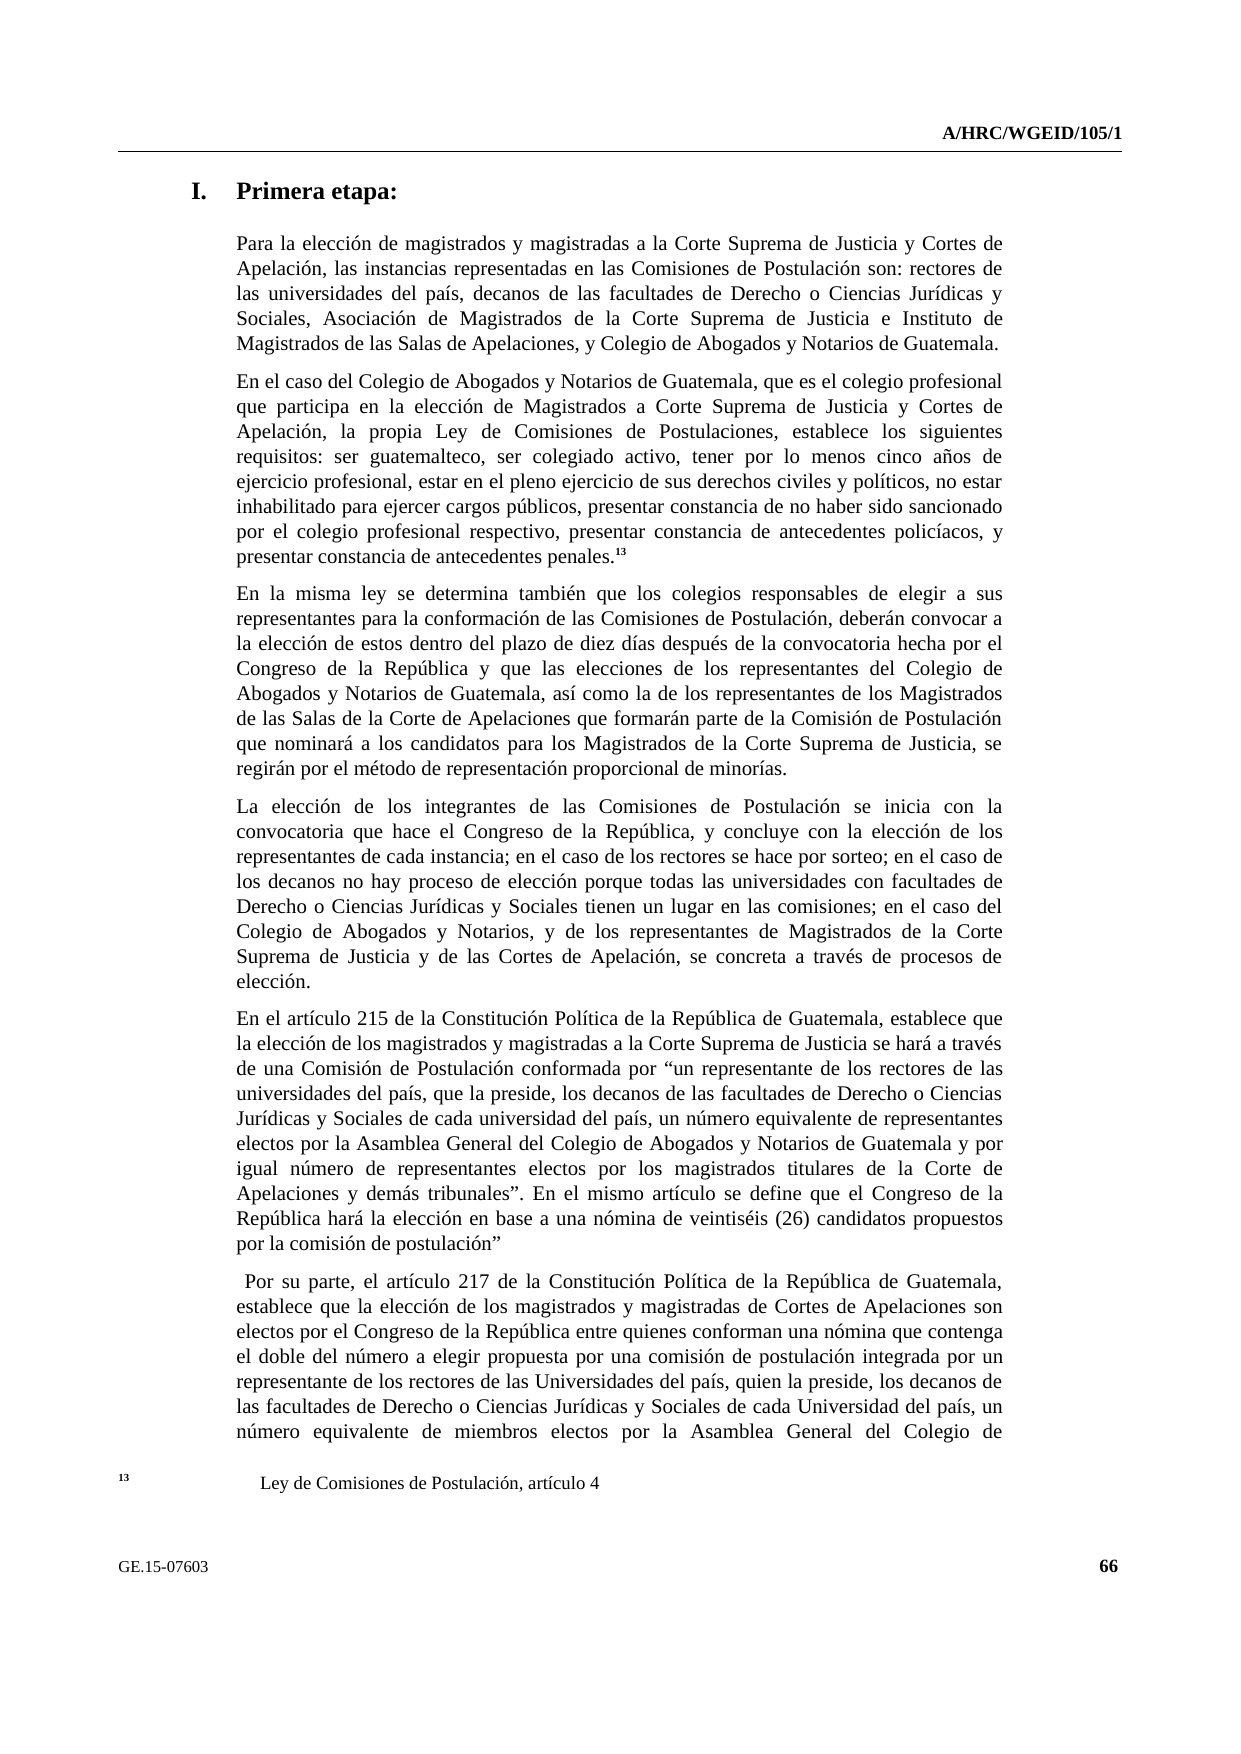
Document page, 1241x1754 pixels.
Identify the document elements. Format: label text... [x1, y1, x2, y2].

text Para la elección de magistrados y magistradas a la Corte Suprema de Justicia y Cortes de Apelación, las instancias representadas en las Comisiones de Postulación son: rectores de las universidades del país, decanos de las facultades de Derecho o Ciencias Jurídicas y Sociales, Asociación de Magistrados de la Corte Suprema de Justicia e Instituto de Magistrados de las Salas de Apelaciones, y Colegio de Abogados y Notarios de Guatemala. [236, 230, 1004, 355]
text En el artículo 215 de la Constitución Política de la República de Guatemala, establece que la elección de los magistrados y magistradas a la Corte Suprema de Justicia se hará a través de una Comisión de Postulación conformada por “un representante de los rectores de las universidades del país, que la preside, los decanos de las facultades de Derecho o Ciencias Jurídicas y Sociales de cada universidad del país, un número equivalente de representantes electos por la Asamblea General del Colegio de Abogados y Notarios de Guatemala y por igual número de representantes electos por los magistrados titulares de la Corte de Apelaciones y demás tribunales”. En el mismo artículo se define que el Congreso de la República hará la elección en base a una nómina de veintiséis (26) candidatos propuestos por la comisión de postulación” [236, 1005, 1004, 1255]
text La elección de los integrantes de las Comisiones de Postulación se inicia con la convocatoria que hace el Congreso de la República, y concluye con la elección de los representantes de cada instancia; en el caso de los rectores se hace por sorteo; en el caso de los decanos no hay proceso de elección porque todas las universidades con facultades de Derecho o Ciencias Jurídicas y Sociales tienen un lugar en las comisiones; en el caso del Colegio de Abogados y Notarios, y de los representantes de Magistrados de la Corte Suprema de Justicia y de las Cortes de Apelación, se concreta a través de procesos de elección. [236, 793, 1004, 993]
text En la misma ley se determina también que los colegios responsables de elegir a sus representantes para la conformación de las Comisiones de Postulación, deberán convocar a la elección de estos dentro del plazo de diez días después de la convocatoria hecha por el Congreso de la República y que las elecciones de los representantes del Colegio de Abogados y Notarios de Guatemala, así como la de los representantes de los Magistrados de las Salas de la Corte de Apelaciones que formarán parte de la Comisión de Postulación que nominará a los candidatos para los Magistrados de la Corte Suprema de Justicia, se regirán por el método de representación proporcional de minorías. [236, 580, 1004, 780]
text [236, 1268, 1004, 1443]
text I. Primera etapa: [118, 177, 1004, 205]
text En el caso del Colegio de Abogados y Notarios de Guatemala, que es el colegio profesional que participa en la elección de Magistrados a Corte Suprema de Justicia y Cortes de Apelación, la propia Ley de Comisiones de Postulaciones, establece los siguientes requisitos: ser guatemalteco, ser colegiado activo, tener por lo menos cinco años de ejercicio profesional, estar en el pleno ejercicio de sus derechos civiles y políticos, no estar inhabilitado para ejercer cargos públicos, presentar constancia de no haber sido sancionado por el colegio profesional respectivo, presentar constancia de antecedentes policíacos, y presentar constancia de antecedentes penales. [236, 368, 1004, 568]
